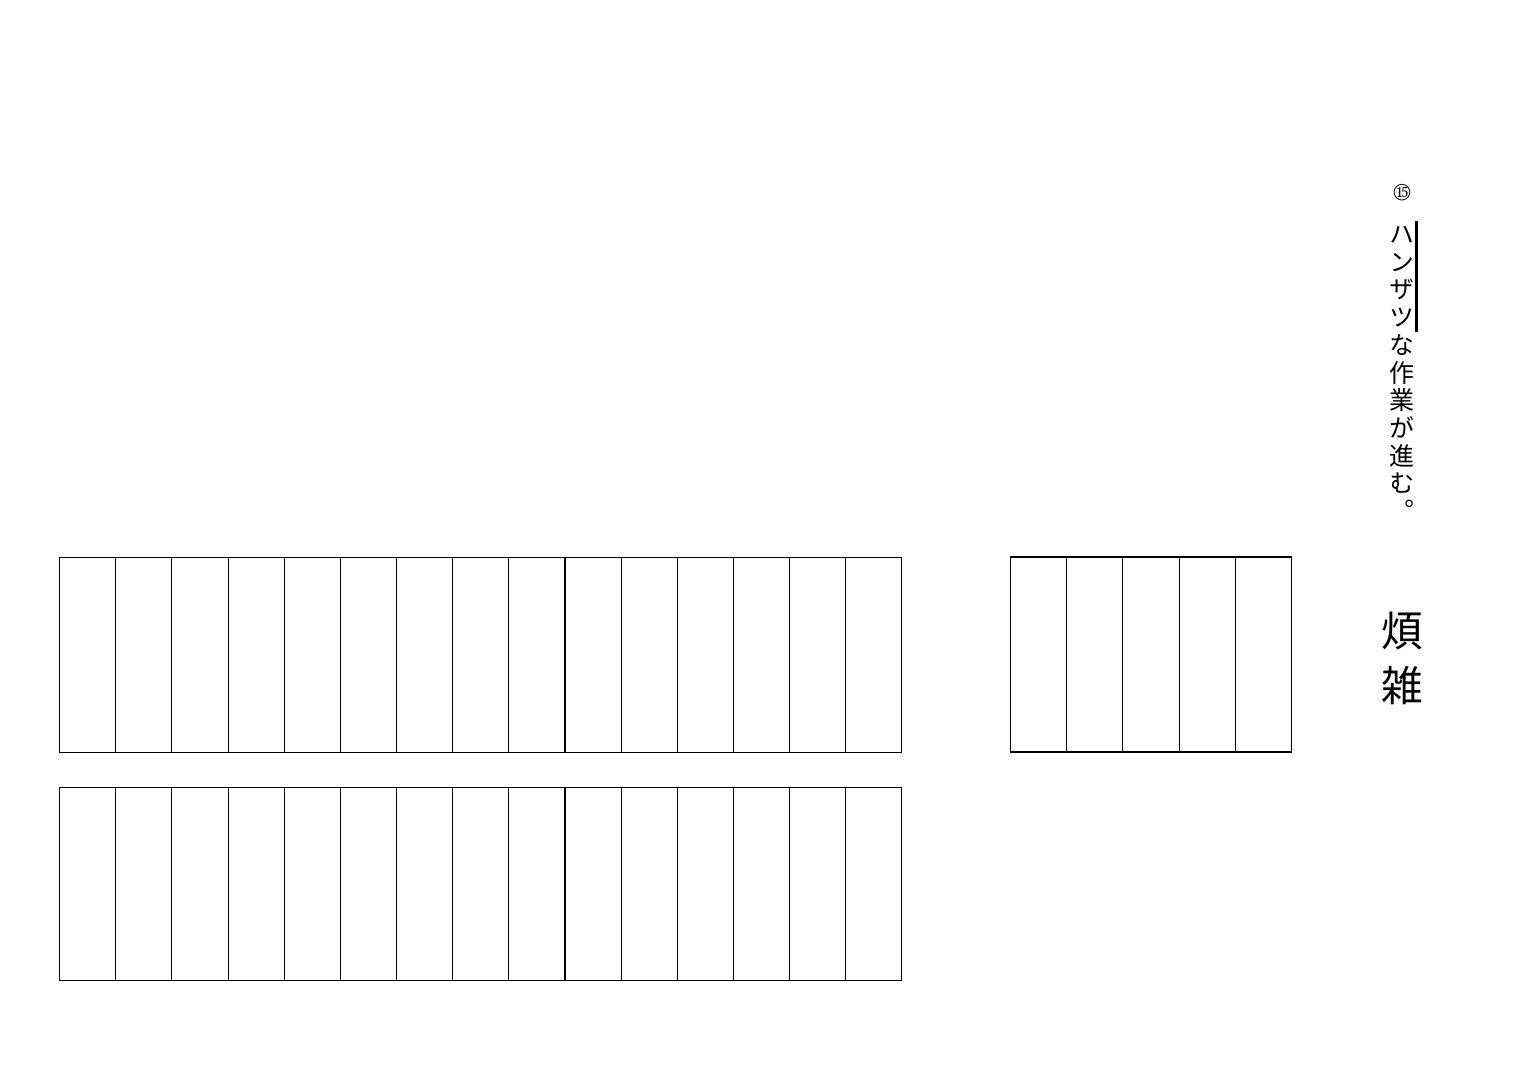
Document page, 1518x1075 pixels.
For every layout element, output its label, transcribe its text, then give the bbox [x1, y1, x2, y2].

text ⑮ ハンザツな作業が進む。 煩雑 [1346, 166, 1458, 969]
